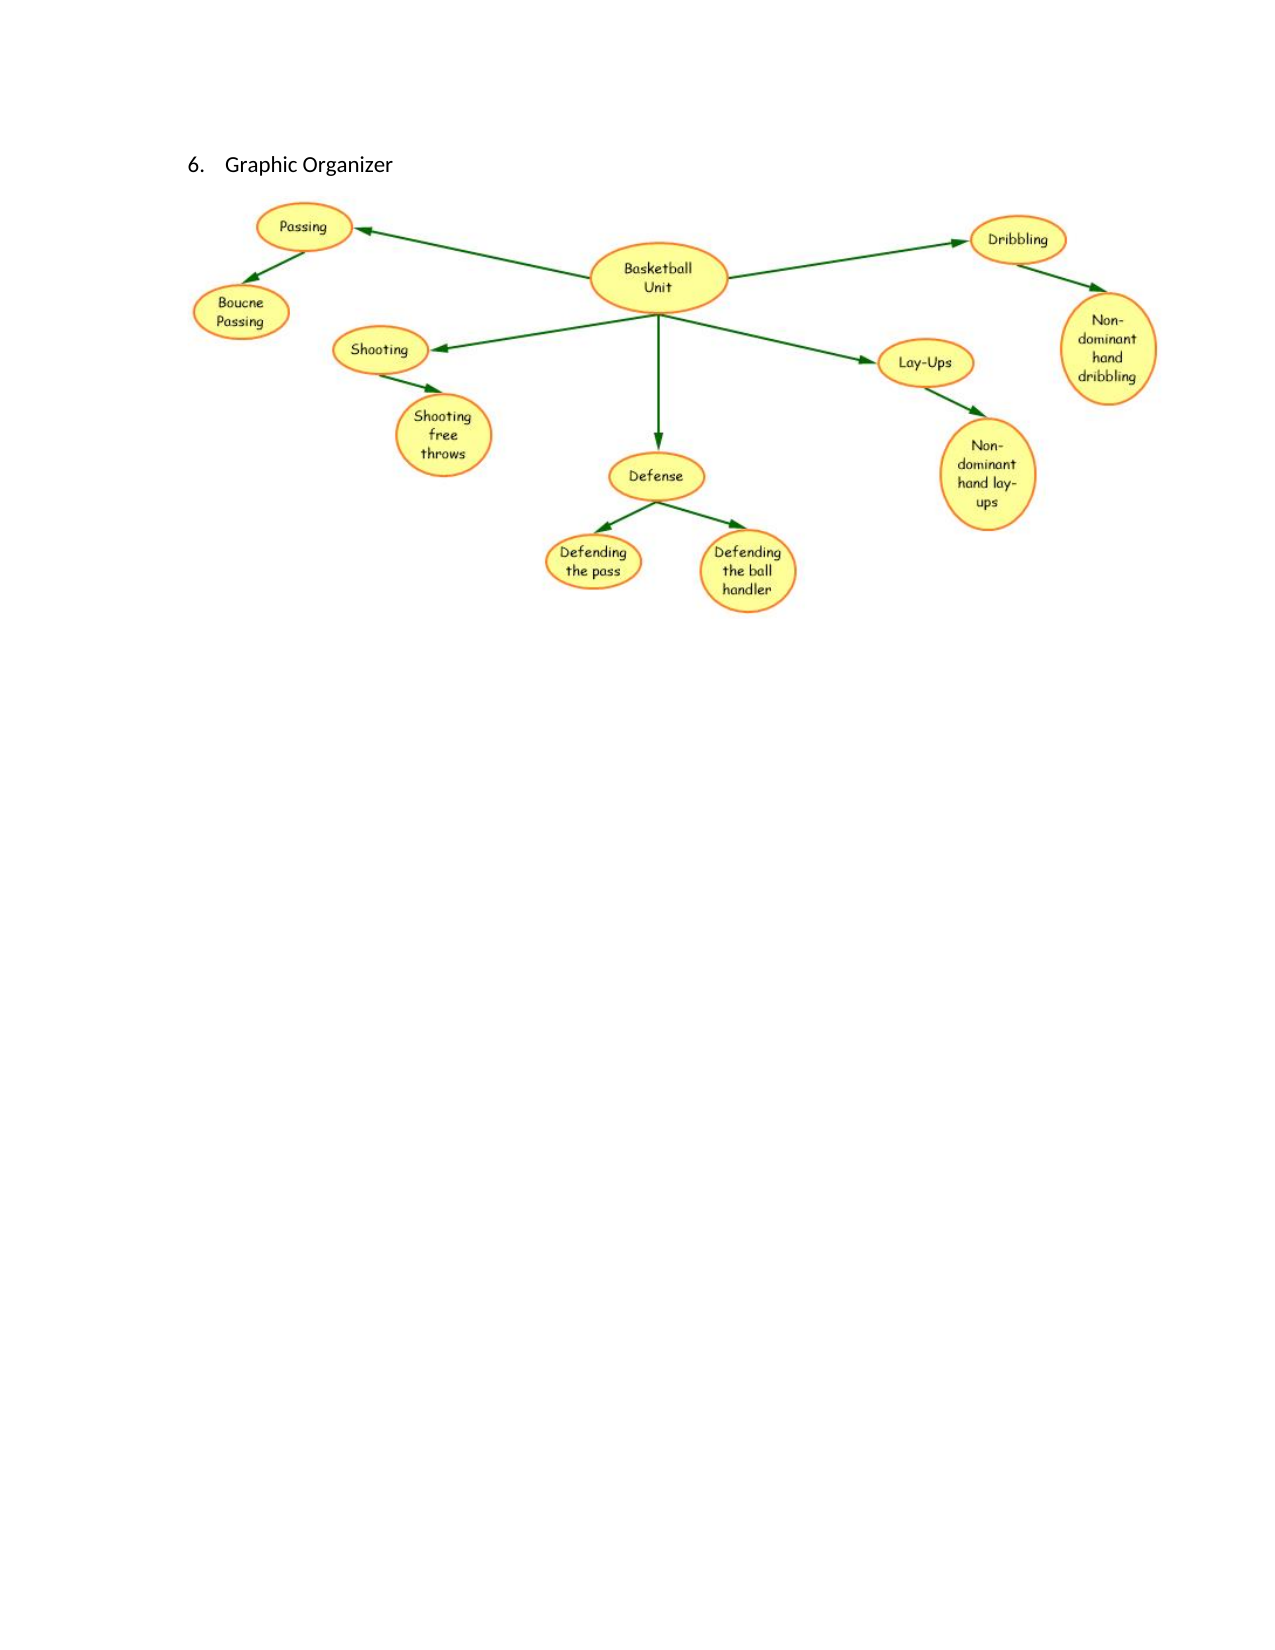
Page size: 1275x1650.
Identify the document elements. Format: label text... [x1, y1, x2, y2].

picture [187, 196, 1163, 619]
list Graphic Organizer [187, 150, 1125, 178]
